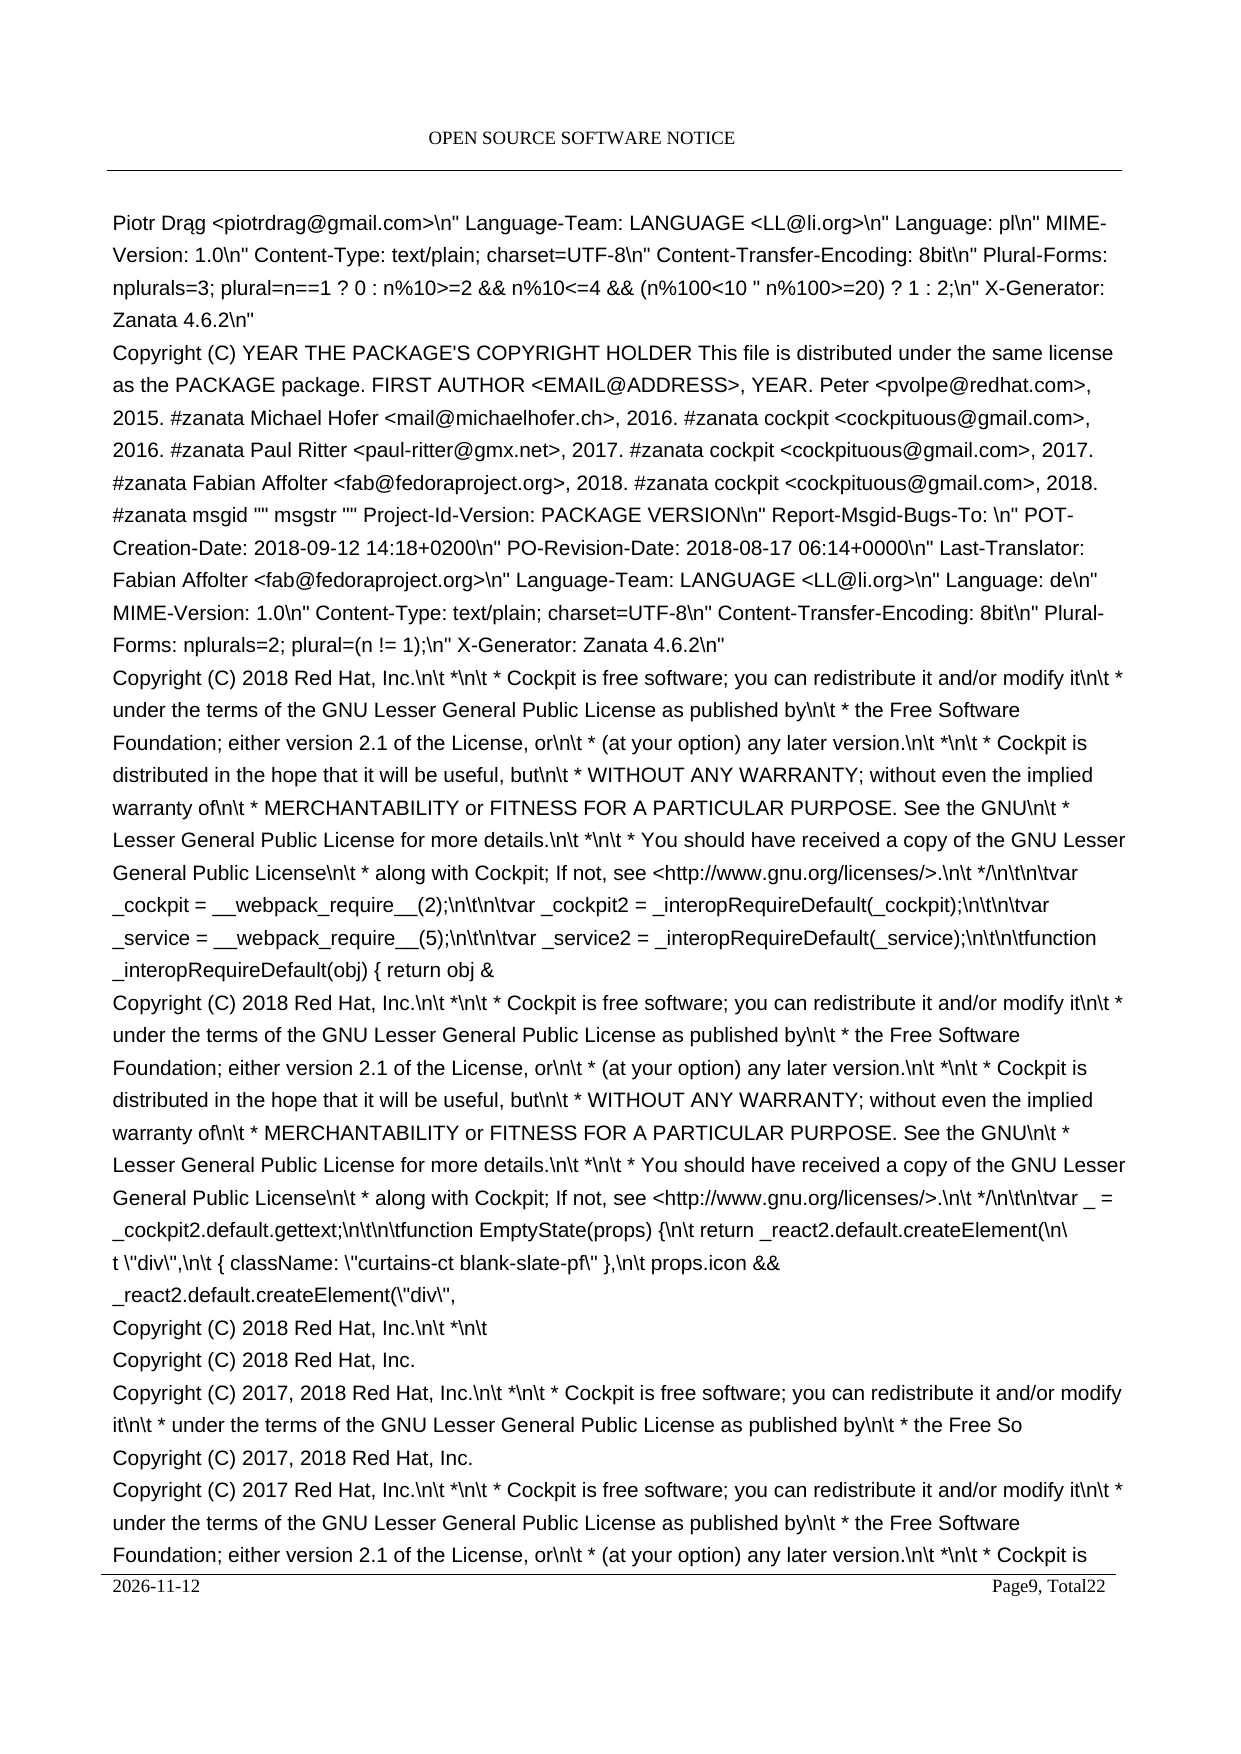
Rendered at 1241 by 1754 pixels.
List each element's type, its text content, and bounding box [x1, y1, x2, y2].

text Copyright (C) 2018 Red Hat, Inc.\n\t *\n\t * Cockpit is free software; you can redistribute it and/or modify it\n\t * under the terms of the GNU Lesser General Public License as published by\n\t * the Free Software Foundation; either version 2.1 of the License, or\n\t * (at your option) any later version.\n\t *\n\t * Cockpit is distributed in the hope that it will be useful, but\n\t * WITHOUT ANY WARRANTY; without even the implied warranty of\n\t * MERCHANTABILITY or FITNESS FOR A PARTICULAR PURPOSE. See the GNU\n\t * Lesser General Public License for more details.\n\t *\n\t * You should have received a copy of the GNU Lesser General Public License\n\t * along with Cockpit; If not, see <http://www.gnu.org/licenses/>.\n\t */\n\t\n\tvar _ = _cockpit2.default.gettext;\n\t\n\tfunction EmptyState(props) {\n\t return _react2.default.createElement(\n\t \"div\",\n\t { className: \"curtains-ct blank-slate-pf\" },\n\t props.icon && _react2.default.createElement(\"div\", [112, 986, 1128, 1311]
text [112, 1474, 1128, 1571]
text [112, 206, 1128, 336]
text Copyright (C) 2018 Red Hat, Inc.\n\t *\n\t * Cockpit is free software; you can redistribute it and/or modify it\n\t * under the terms of the GNU Lesser General Public License as published by\n\t * the Free Software Foundation; either version 2.1 of the License, or\n\t * (at your option) any later version.\n\t *\n\t * Cockpit is distributed in the hope that it will be useful, but\n\t * WITHOUT ANY WARRANTY; without even the implied warranty of\n\t * MERCHANTABILITY or FITNESS FOR A PARTICULAR PURPOSE. See the GNU\n\t * Lesser General Public License for more details.\n\t *\n\t * You should have received a copy of the GNU Lesser General Public License\n\t * along with Cockpit; If not, see <http://www.gnu.org/licenses/>.\n\t */\n\t\n\tvar _cockpit = __webpack_require__(2);\n\t\n\tvar _cockpit2 = _interopRequireDefault(_cockpit);\n\t\n\tvar _service = __webpack_require__(5);\n\t\n\tvar _service2 = _interopRequireDefault(_service);\n\t\n\tfunction _interopRequireDefault(obj) { return obj & [112, 661, 1128, 986]
text Copyright (C) 2017, 2018 Red Hat, Inc. [112, 1441, 1128, 1474]
text Copyright (C) 2018 Red Hat, Inc.\n\t *\n\t [112, 1311, 1128, 1344]
text Copyright (C) 2018 Red Hat, Inc. [112, 1344, 1128, 1376]
text Copyright (C) 2017, 2018 Red Hat, Inc.\n\t *\n\t * Cockpit is free software; you can redistribute it and/or modify it\n\t * under the terms of the GNU Lesser General Public License as published by\n\t * the Free So [112, 1376, 1128, 1441]
text Copyright (C) YEAR THE PACKAGE'S COPYRIGHT HOLDER This file is distributed under the same license as the PACKAGE package. FIRST AUTHOR <EMAIL@ADDRESS>, YEAR. Peter <pvolpe@redhat.com>, 2015. #zanata Michael Hofer <mail@michaelhofer.ch>, 2016. #zanata cockpit <cockpituous@gmail.com>, 2016. #zanata Paul Ritter <paul-ritter@gmx.net>, 2017. #zanata cockpit <cockpituous@gmail.com>, 2017. #zanata Fabian Affolter <fab@fedoraproject.org>, 2018. #zanata cockpit <cockpituous@gmail.com>, 2018. #zanata msgid "" msgstr "" Project-Id-Version: PACKAGE VERSION\n" Report-Msgid-Bugs-To: \n" POT-Creation-Date: 2018-09-12 14:18+0200\n" PO-Revision-Date: 2018-08-17 06:14+0000\n" Last-Translator: Fabian Affolter <fab@fedoraproject.org>\n" Language-Team: LANGUAGE <LL@li.org>\n" Language: de\n" MIME-Version: 1.0\n" Content-Type: text/plain; charset=UTF-8\n" Content-Transfer-Encoding: 8bit\n" Plural-Forms: nplurals=2; plural=(n != 1);\n" X-Generator: Zanata 4.6.2\n" [112, 336, 1128, 661]
